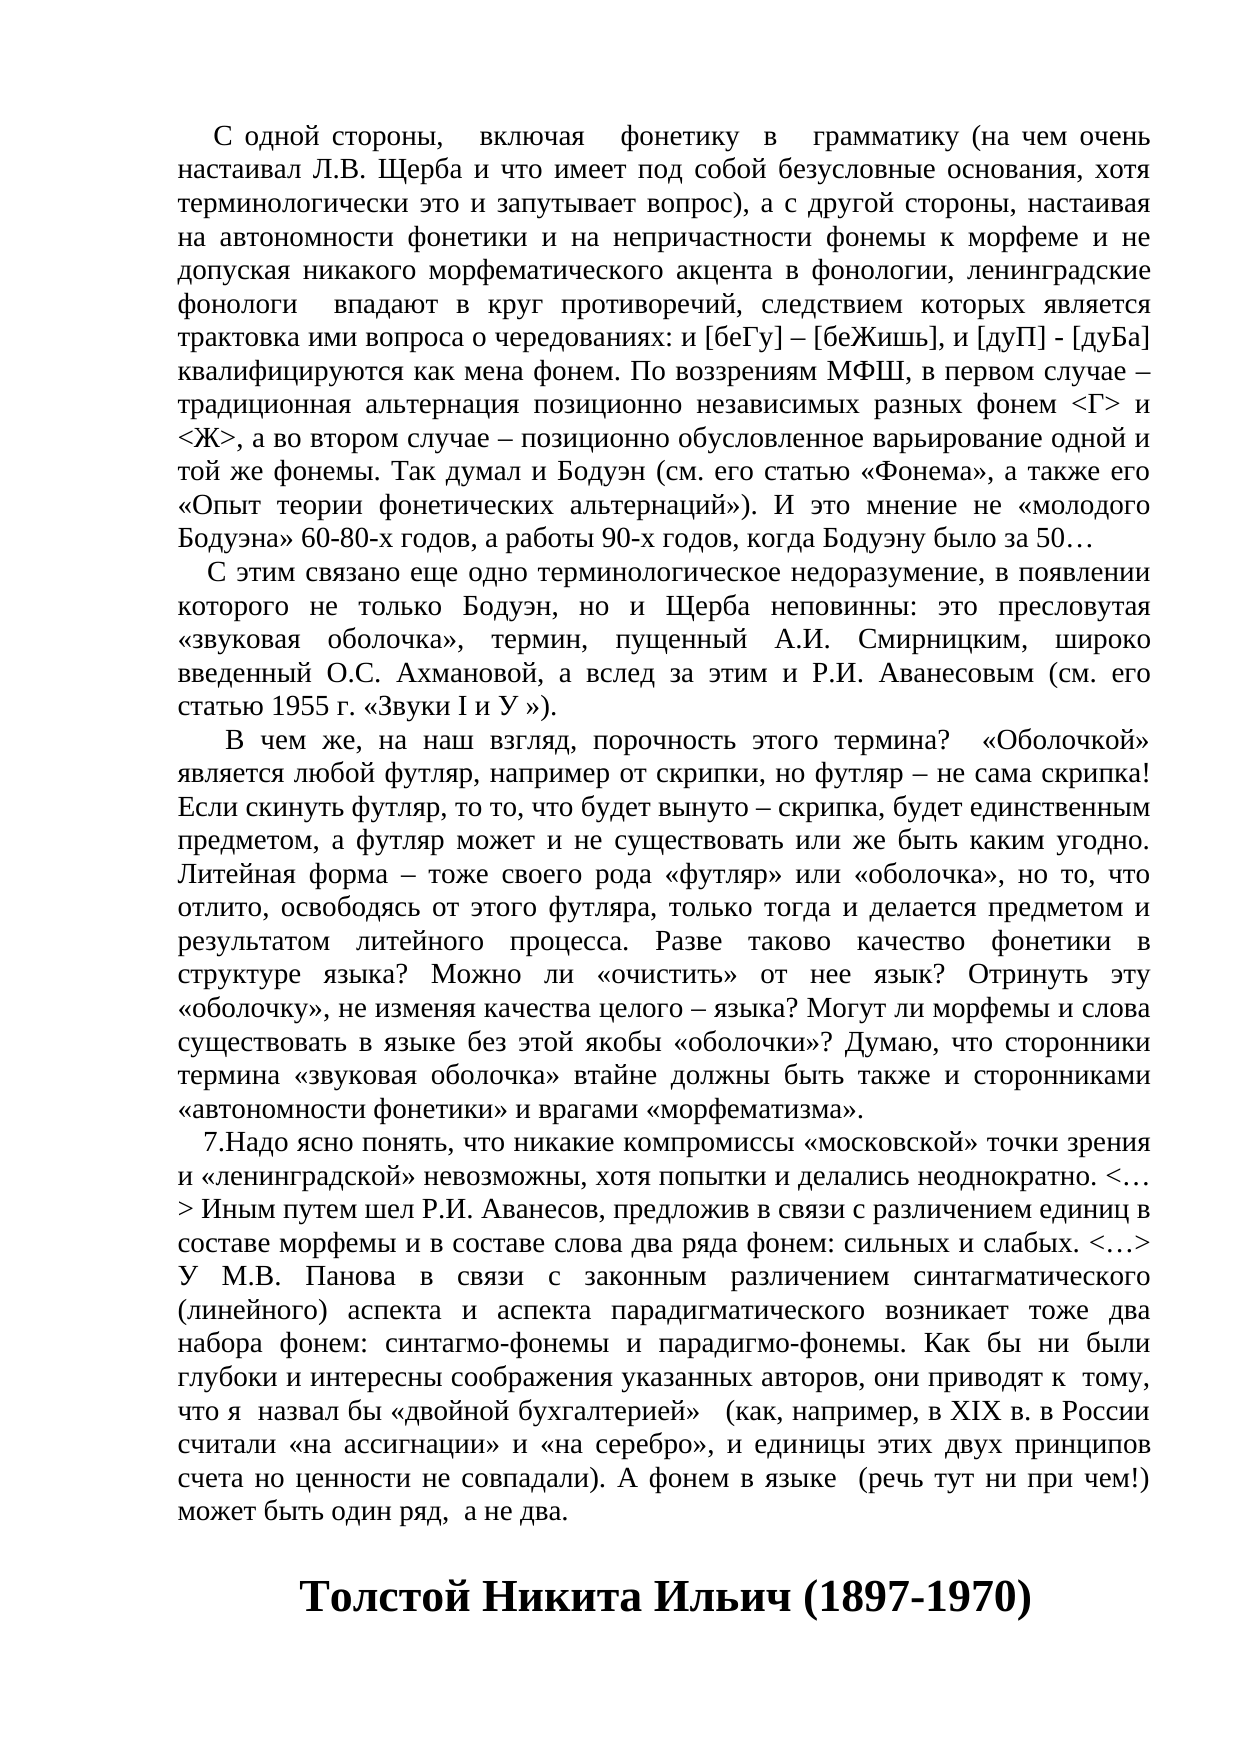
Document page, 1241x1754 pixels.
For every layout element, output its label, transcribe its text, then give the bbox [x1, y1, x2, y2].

text В чем же, на наш взгляд, порочность этого термина? «Оболочкой» является любой футляр, например от скрипки, но футляр – не сама скрипка! Если скинуть футляр, то то, что будет вынуто – скрипка, будет единственным предметом, а футляр может и не существовать или же быть каким угодно. Литейная форма – тоже своего рода «футляр» или «оболочка», но то, что отлито, освободясь от этого футляра, только тогда и делается предметом и результатом литейного процесса. Разве таково качество фонетики в структуре языка? Можно ли «очистить» от нее язык? Отринуть эту «оболочку», не изменяя качества целого – языка? Могут ли морфемы и слова существовать в языке без этой якобы «оболочки»? Думаю, что сторонники термина «звуковая оболочка» втайне должны быть также и сторонниками «автономности фонетики» и врагами «морфематизма». [177, 722, 1152, 1124]
text С одной стороны, включая фонетику в грамматику (на чем очень настаивал Л.В. Щерба и что имеет под собой безусловные основания, хотя терминологически это и запутывает вопрос), а с другой стороны, настаивая на автономности фонетики и на непричастности фонемы к морфеме и не допуская никакого морфематического акцента в фонологии, ленинградские фонологи впадают в круг противоречий, следствием которых является трактовка ими вопроса о чередованиях: и [беГу] – [беЖишь], и [дуП] - [дуБа] квалифицируются как мена фонем. По воззрениям МФШ, в первом случае – традиционная альтернация позиционно независимых разных фонем <Г> и <Ж>, а во втором случае – позиционно обусловленное варьирование одной и той же фонемы. Так думал и Бодуэн (см. его статью «Фонема», а также его «Опыт теории фонетических альтернаций»). И это мнение не «молодого Бодуэна» 60-80-х годов, а работы 90-х годов, когда Бодуэну было за 50… [177, 118, 1152, 554]
text Толстой Никита Ильич (1897-1970) [177, 1569, 1152, 1622]
text С этим связано еще одно терминологическое недоразумение, в появлении которого не только Бодуэн, но и Щерба неповинны: это пресловутая «звуковая оболочка», термин, пущенный А.И. Смирницким, широко введенный О.С. Ахмановой, а вслед за этим и Р.И. Аванесовым (см. его статью 1955 г. «Звуки I и У »). [177, 554, 1152, 722]
text 7.Надо ясно понять, что никакие компромиссы «московской» точки зрения и «ленинградской» невозможны, хотя попытки и делались неоднократно. <…> Иным путем шел Р.И. Аванесов, предложив в связи с различением единиц в составе морфемы и в составе слова два ряда фонем: сильных и слабых. <…> У М.В. Панова в связи с законным различением синтагматического (линейного) аспекта и аспекта парадигматического возникает тоже два набора фонем: синтагмо-фонемы и парадигмо-фонемы. Как бы ни были глубоки и интересны соображения указанных авторов, они приводят к тому, что я назвал бы «двойной бухгалтерией» (как, например, в XIX в. в России считали «на ассигнации» и «на серебро», и еди­ницы этих двух принципов счета но ценности не совпадали). А фонем в языке (речь тут ни при чем!) может быть один ряд, а не два. [177, 1124, 1152, 1527]
